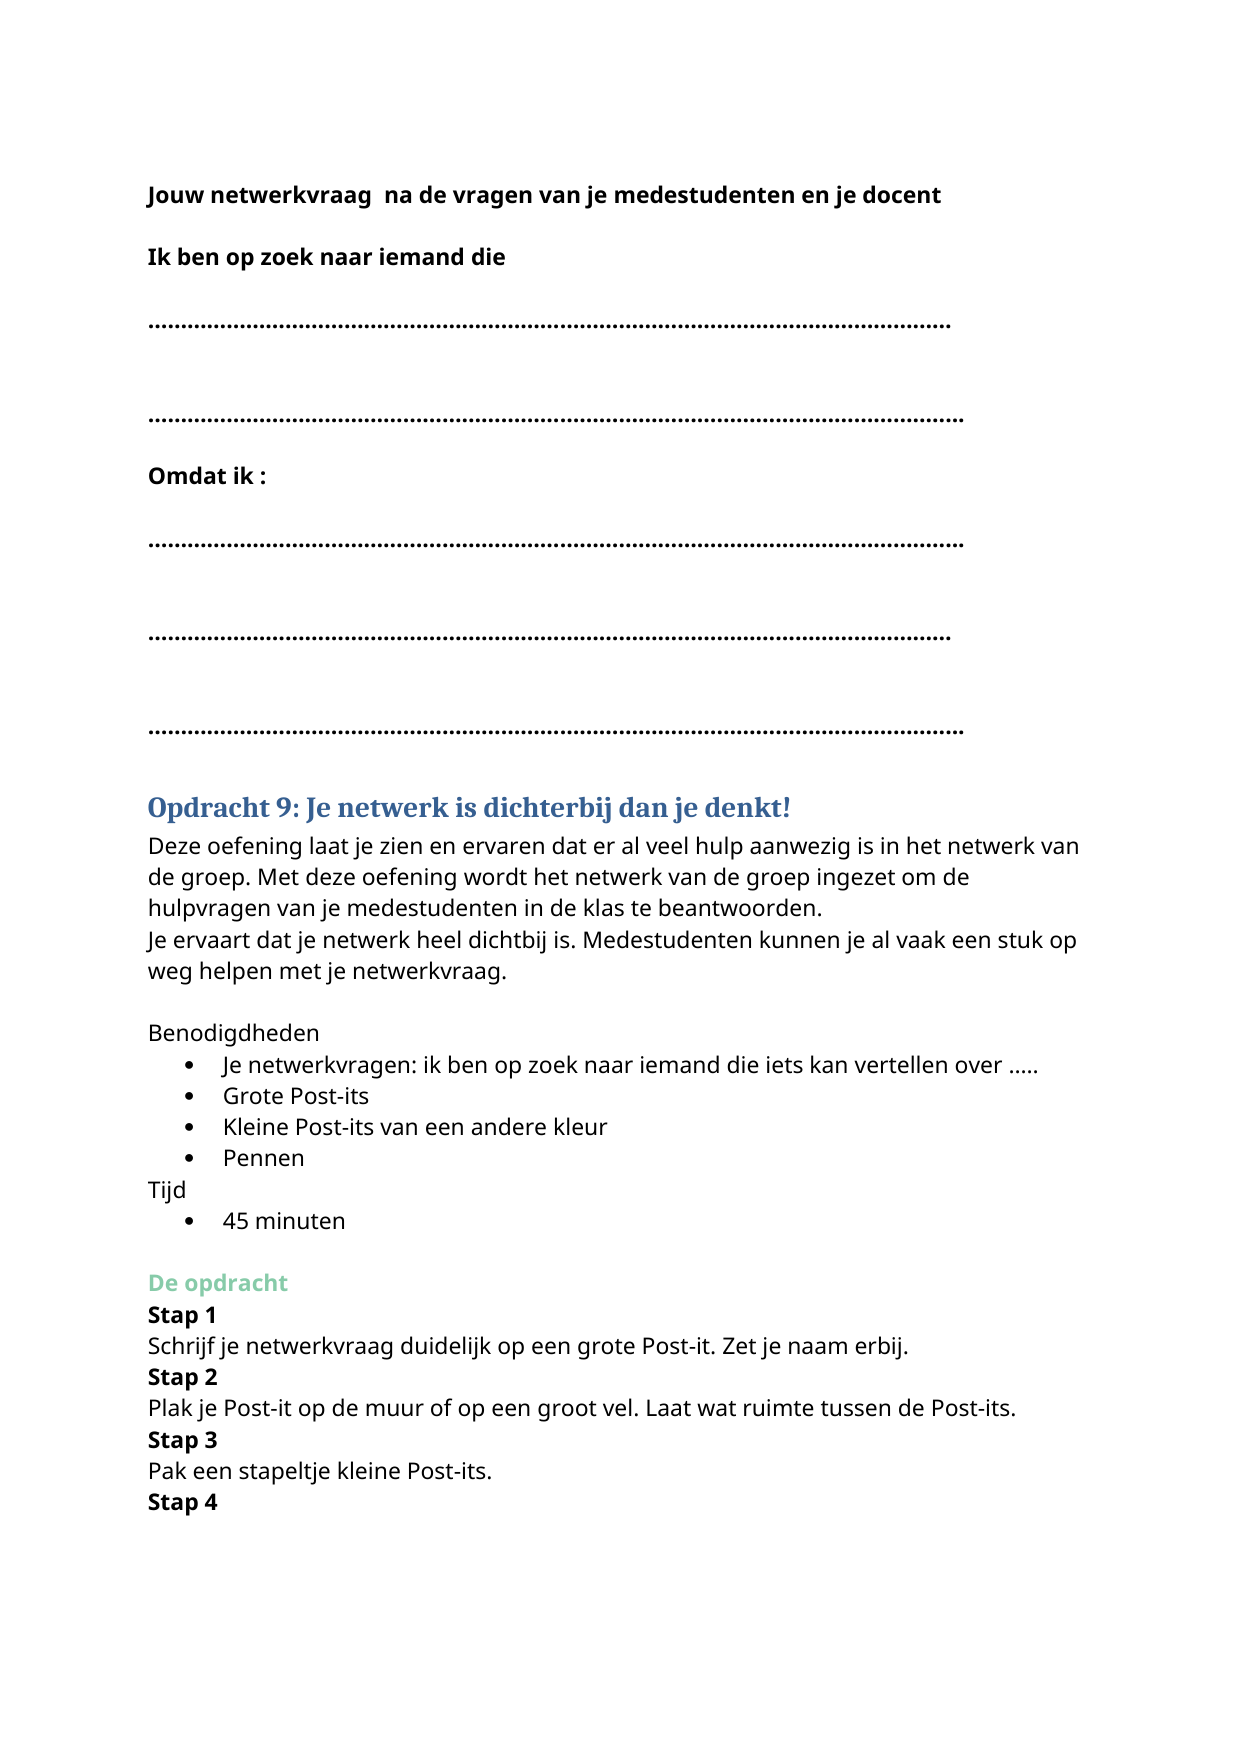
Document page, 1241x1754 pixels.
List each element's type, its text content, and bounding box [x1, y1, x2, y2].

text …………………………………………………………………………………………………………… [148, 616, 1093, 648]
list 45 minuten [185, 1205, 1093, 1236]
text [148, 398, 1093, 429]
list Pennen [185, 1142, 1093, 1174]
text Omdat ik : [148, 460, 1093, 491]
text Tijd [148, 1174, 1093, 1205]
text Pak een stapeltje kleine Post-its. [148, 1455, 1093, 1486]
subtitle Opdracht 9: Je netwerk is dichterbij dan je denkt! [148, 791, 1093, 825]
text Plak je Post-it op de muur of op een groot vel. Laat wat ruimte tussen de Post-its. [148, 1392, 1093, 1424]
text ………………………………………………………………………………………………………........ [148, 710, 1093, 741]
text Stap 3 [148, 1424, 1093, 1455]
text Benodigdheden [148, 1017, 1093, 1049]
text Ik ben op zoek naar iemand die [148, 241, 1093, 273]
text Stap 2 [148, 1361, 1093, 1392]
text Deze oefening laat je zien en ervaren dat er al veel hulp aanwezig is in het netwerk van de groep. Met deze oefening wordt het netwerk van de groep ingezet om de hulpvragen van je medestudenten in de klas te beantwoorden. [148, 830, 1093, 924]
list Je netwerkvragen: ik ben op zoek naar iemand die iets kan vertellen over ….. [185, 1049, 1093, 1080]
text De opdracht [148, 1267, 1093, 1299]
text ………………………………………………………………………………………………………........ [148, 523, 1093, 554]
text Stap 1 [148, 1299, 1093, 1330]
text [148, 304, 1093, 335]
text Jouw netwerkvraag na de vragen van je medestudenten en je docent [148, 179, 1093, 210]
text Schrijf je netwerkvraag duidelijk op een grote Post-it. Zet je naam erbij. [148, 1330, 1093, 1361]
list Kleine Post-its van een andere kleur [185, 1111, 1093, 1142]
text Je ervaart dat je netwerk heel dichtbij is. Medestudenten kunnen je al vaak een stuk op weg helpen met je netwerkvraag. [148, 924, 1093, 986]
text Stap 4 [148, 1486, 1093, 1517]
list Grote Post-its [185, 1080, 1093, 1111]
